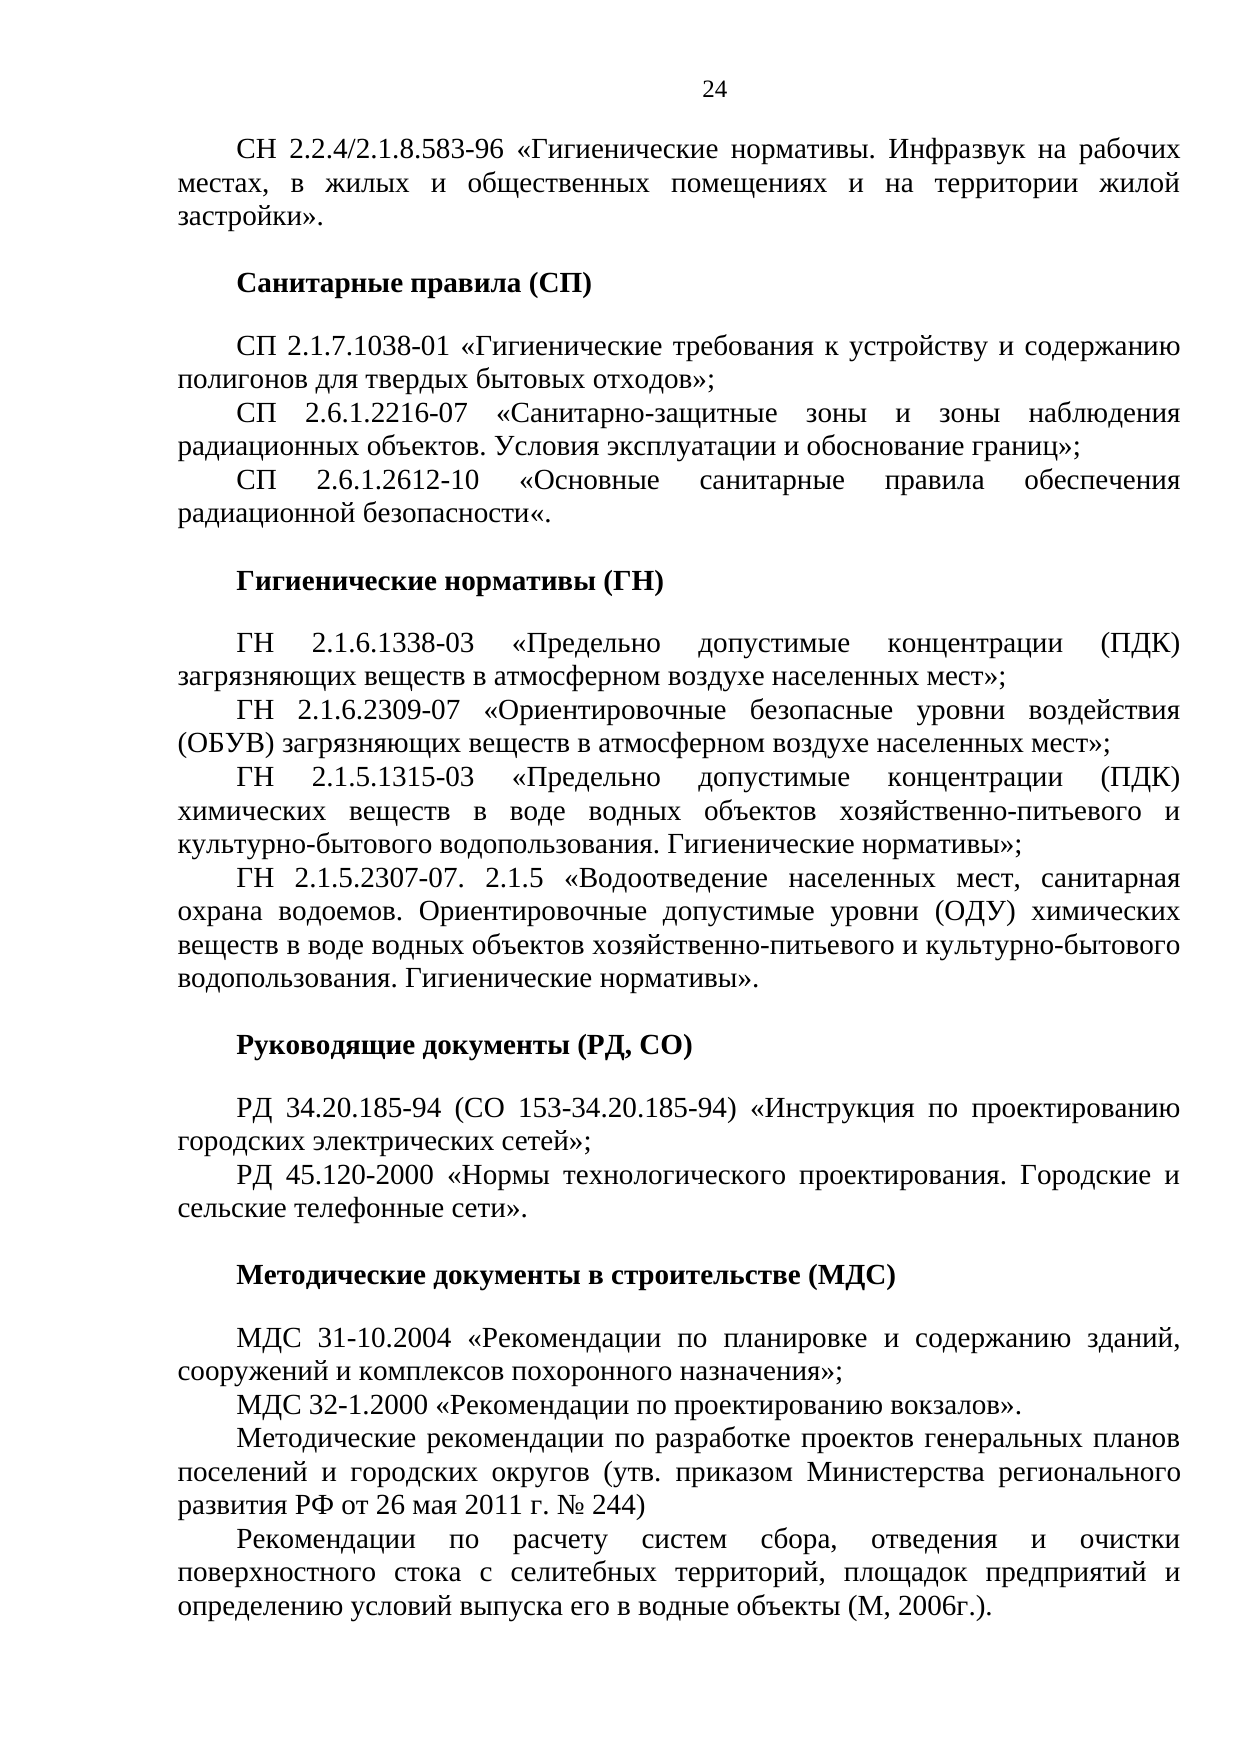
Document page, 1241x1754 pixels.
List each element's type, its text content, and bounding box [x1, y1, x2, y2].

text Гигиенические нормативы (ГН) [177, 563, 1181, 596]
text Руководящие документы (РД, СО) [177, 1027, 1181, 1061]
text РД 34.20.185-94 (СО 153-34.20.185-94) «Инструкция по проектированию городских электрических сетей»; [177, 1090, 1181, 1157]
text МДС 32-1.2000 «Рекомендации по проектированию вокзалов». [177, 1387, 1181, 1420]
text РД 45.120-2000 «Нормы технологического проектирования. Городские и сельские телефонные сети». [177, 1157, 1181, 1224]
text СП 2.6.1.2612-10 «Основные санитарные правила обеспечения радиационной безопасности«. [177, 462, 1181, 529]
text МДС 31-10.2004 «Рекомендации по планировке и содержанию зданий, сооружений и комплексов похоронного назначения»; [177, 1320, 1181, 1387]
text Рекомендации по расчету систем сбора, отведения и очистки поверхностного стока с селитебных территорий, площадок предприятий и определению условий выпуска его в водные объекты (М, 2006г.). [177, 1521, 1181, 1622]
text СП 2.6.1.2216-07 «Санитарно-защитные зоны и зоны наблюдения радиационных объектов. Условия эксплуатации и обоснование границ»; [177, 395, 1181, 462]
text СН 2.2.4/2.1.8.583-96 «Гигиенические нормативы. Инфразвук на рабочих местах, в жилых и общественных помещениях и на территории жилой застройки». [177, 131, 1181, 232]
text ГН 2.1.6.2309-07 «Ориентировочные безопасные уровни воздействия (ОБУВ) загрязняющих веществ в атмосферном воздухе населенных мест»; [177, 692, 1181, 759]
text ГН 2.1.6.1338-03 «Предельно допустимые концентрации (ПДК) загрязняющих веществ в атмосферном воздухе населенных мест»; [177, 625, 1181, 692]
text Методические документы в строительстве (МДС) [177, 1257, 1181, 1291]
text ГН 2.1.5.2307-07. 2.1.5 «Водоотведение населенных мест, санитарная охрана водоемов. Ориентировочные допустимые уровни (ОДУ) химических веществ в воде водных объектов хозяйственно-питьевого и культурно-бытового водопользования. Гигиенические нормативы». [177, 860, 1181, 994]
text ГН 2.1.5.1315-03 «Предельно допустимые концентрации (ПДК) химических веществ в воде водных объектов хозяйственно-питьевого и культурно-бытового водопользования. Гигиенические нормативы»; [177, 759, 1181, 860]
text СП 2.1.7.1038-01 «Гигиенические требования к устройству и содержанию полигонов для твердых бытовых отходов»; [177, 328, 1181, 395]
text Санитарные правила (СП) [177, 266, 1181, 299]
text Методические рекомендации по разработке проектов генеральных планов поселений и городских округов (утв. приказом Министерства регионального развития РФ от 26 мая 2011 г. № 244) [177, 1420, 1181, 1521]
